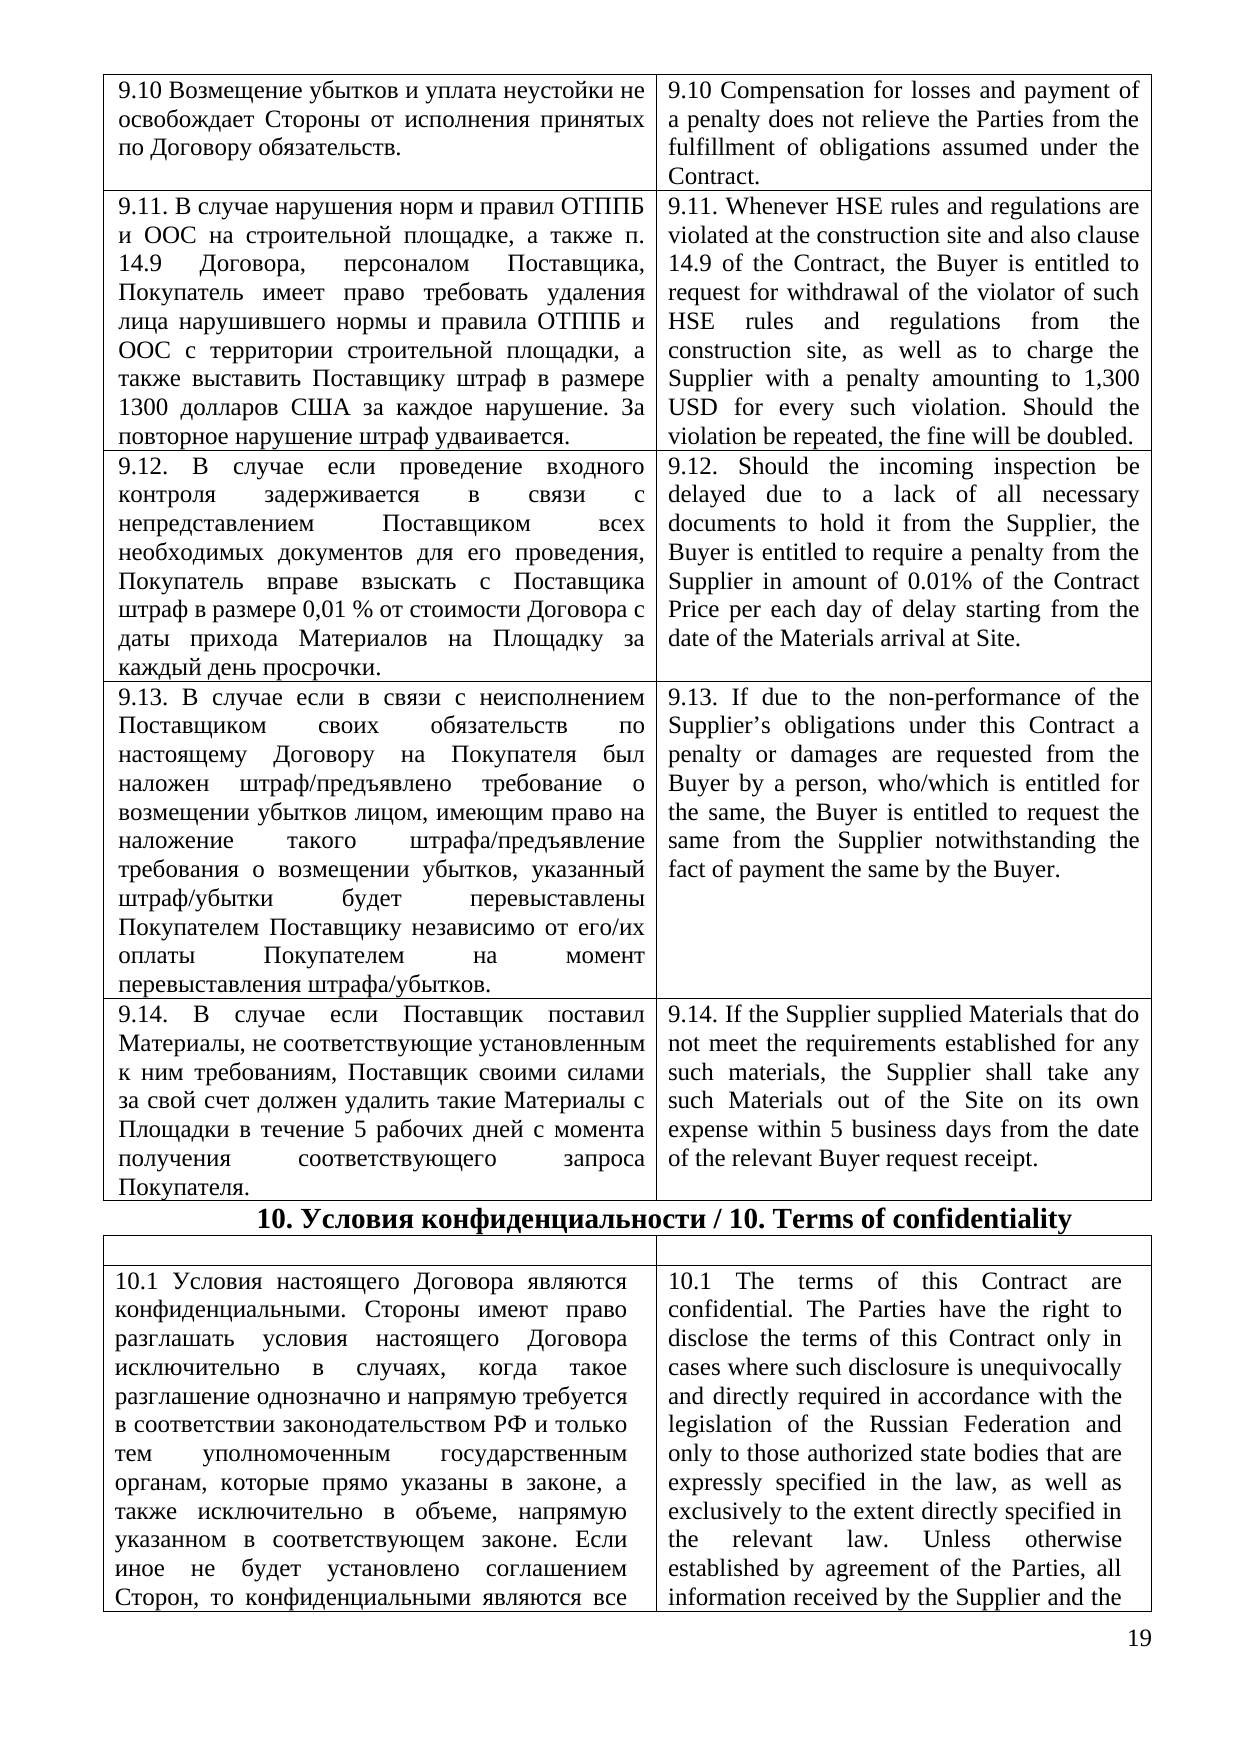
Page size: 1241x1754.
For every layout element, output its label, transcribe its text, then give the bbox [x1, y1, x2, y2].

table_cell 9.11. Whenever HSE rules and regulations are violated at the construction site and also clause 14.9 of the Contract, the Buyer is entitled to request for withdrawal of the violator of such HSE rules and regulations from the construction site, as well as to charge the Supplier with a penalty amounting to 1,300 USD for every such violation. Should the violation be repeated, the fine will be doubled. [657, 191, 1151, 450]
table_cell 9.10 Compensation for losses and payment of a penalty does not relieve the Parties from the fulfillment of obligations assumed under the Contract. [657, 75, 1151, 190]
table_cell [657, 1266, 1151, 1611]
table_cell 9.14. If the Supplier supplied Materials that do not meet the requirements established for any such materials, the Supplier shall take any such Materials out of the Site on its own expense within 5 business days from the date of the relevant Buyer request receipt. [657, 999, 1151, 1200]
table_cell 9.10 Возмещение убытков и уплата неустойки не освобождает Стороны от исполнения принятых по Договору обязательств. [104, 75, 656, 190]
table_cell 9.12. Should the incoming inspection be delayed due to a lack of all necessary documents to hold it from the Supplier, the Buyer is entitled to require a penalty from the Supplier in amount of 0.01% of the Contract Price per each day of delay starting from the date of the Materials arrival at Site. [657, 451, 1151, 681]
table_cell 9.12. В случае если проведение входного контроля задерживается в связи с непредставлением Поставщиком всех необходимых документов для его проведения, Покупатель вправе взыскать с Поставщика штраф в размере 0,01 % от стоимости Договора с даты прихода Материалов на Площадку за каждый день просрочки. [104, 451, 656, 681]
table_header [104, 1236, 656, 1265]
subtitle 10. Условия конфиденциальности / 10. Terms of confidentiality [177, 1201, 1152, 1235]
table_cell 9.14. В случае если Поставщик поставил Материалы, не соответствующие установленным к ним требованиям, Поставщик своими силами за свой счет должен удалить такие Материалы с Площадки в течение 5 рабочих дней с момента получения соответствующего запроса Покупателя. [104, 999, 656, 1200]
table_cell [104, 1266, 656, 1611]
table_header [657, 1236, 1151, 1265]
table_cell 9.13. If due to the non-performance of the Supplier’s obligations under this Contract a penalty or damages are requested from the Buyer by a person, who/which is entitled for the same, the Buyer is entitled to request the same from the Supplier notwithstanding the fact of payment the same by the Buyer. [657, 682, 1151, 998]
table_cell 9.13. В случае если в связи с неисполнением Поставщиком своих обязательств по настоящему Договору на Покупателя был наложен штраф/предъявлено требование о возмещении убытков лицом, имеющим право на наложение такого штрафа/предъявление требования о возмещении убытков, указанный штраф/убытки будет перевыставлены Покупателем Поставщику независимо от его/их оплаты Покупателем на момент перевыставления штрафа/убытков. [104, 682, 656, 998]
table_cell 9.11. В случае нарушения норм и правил ОТППБ и ООС на строительной площадке, а также п. 14.9 Договора, персоналом Поставщика, Покупатель имеет право требовать удаления лица нарушившего нормы и правила ОТППБ и ООС с территории строительной площадки, а также выставить Поставщику штраф в размере 1300 долларов США за каждое нарушение. За повторное нарушение штраф удваивается. [104, 191, 656, 450]
